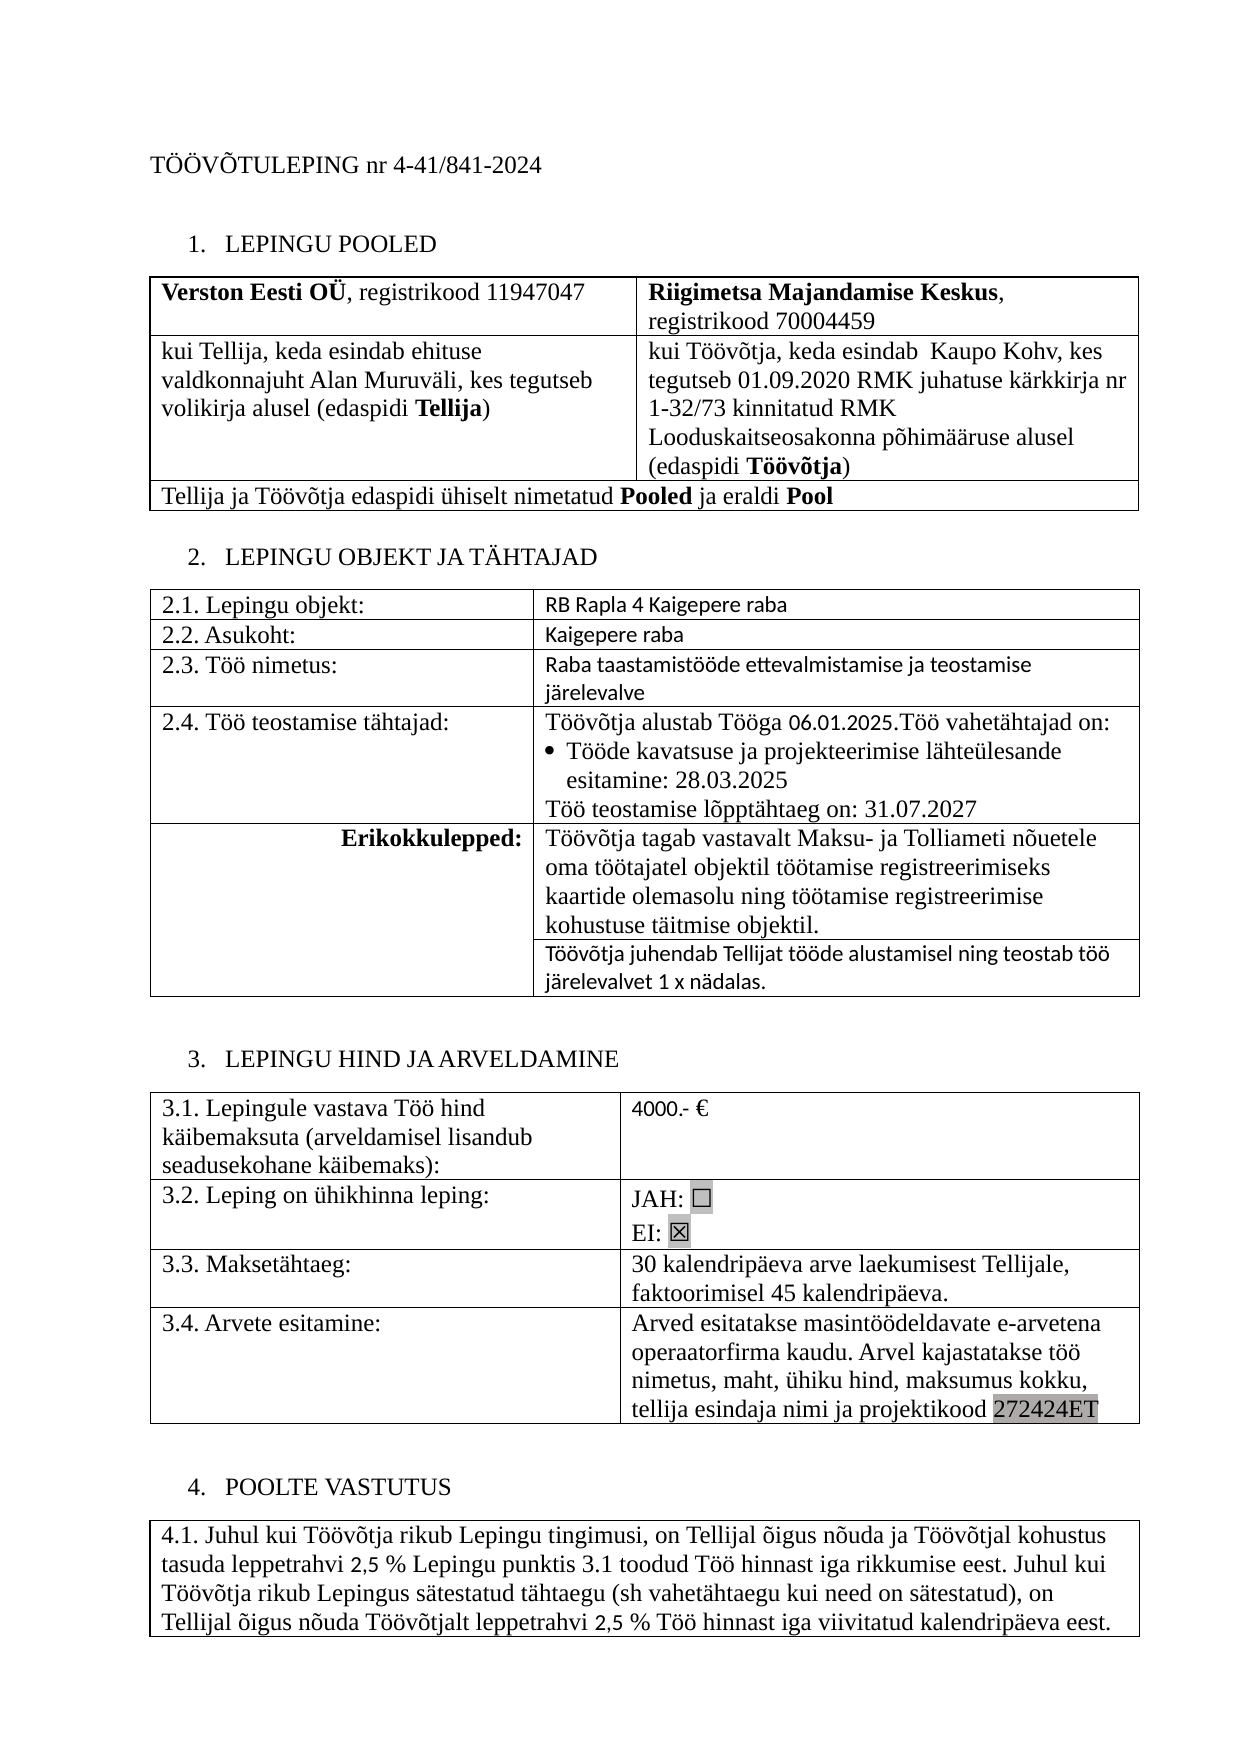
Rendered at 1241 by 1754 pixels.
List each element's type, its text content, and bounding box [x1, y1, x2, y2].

table_cell JAH: EI: [621, 1180, 690, 1248]
table_cell 2.4. Töö teostamise tähtajad: [151, 707, 533, 822]
table_cell Arved esitatakse masintöödeldavate e-arvetena operaatorfirma kaudu. Arvel kajastatakse töö nimetus, maht, ühiku hind, maksumus kokku, tellija esindaja nimi ja projektikood [621, 1308, 1139, 1423]
table_cell Tellija ja Töövõtja edaspidi ühiselt nimetatud Pooled ja eraldi Pool [151, 481, 1138, 509]
table_header € [621, 1093, 1139, 1179]
table_cell 2.2. Asukoht: [151, 620, 533, 649]
table_header 3.1. Lepingule vastava Töö hind käibemaksuta (arveldamisel lisandub seadusekohane käibemaks): [151, 1093, 620, 1179]
table_cell 3.4. Arvete esitamine: [151, 1308, 620, 1423]
table_cell 2.3. Töö nimetus: [151, 650, 533, 706]
table_cell Töövõtja tagab vastavalt Maksu- ja Tolliameti nõuetele oma töötajatel objektil töötamise registreerimiseks kaartide olemasolu ning töötamise registreerimise kohustuse täitmise objektil. [534, 824, 1139, 938]
list POOLTE VASTUTUS [187, 1472, 1090, 1501]
table_cell JAH: EI: [691, 1180, 1139, 1248]
table_cell 30 kalendripäeva arve laekumisest Tellijale, faktoorimisel 45 kalendripäeva. [621, 1250, 1139, 1307]
table_cell 3.3. Maksetähtaeg: [151, 1250, 620, 1307]
table_cell kui Tellija, keda esindab , kes tegutseb volikirja alusel (edaspidi Tellija) [151, 336, 636, 480]
text TÖÖVÕTULEPING nr [150, 150, 1090, 179]
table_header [151, 1521, 1139, 1636]
list LEPINGU HIND JA ARVELDAMINE [187, 1044, 1090, 1073]
list LEPINGU OBJEKT JA TÄHTAJAD [187, 542, 1090, 570]
list LEPINGU POOLED [187, 229, 1090, 257]
table_header 2.1. Lepingu objekt: [151, 590, 533, 619]
table_cell Erikokkulepped: [151, 824, 533, 996]
table_cell 3.2. Leping on ühikhinna leping: [151, 1180, 620, 1248]
table_header , registrikood [637, 278, 1138, 335]
table_header Verston Eesti OÜ, registrikood 11947047 [151, 278, 636, 335]
table_cell kui Töövõtja, keda esindab Kaupo Kohv, kes tegutseb 01.09.2020 RMK juhatuse kärkkirja nr 1-32/73 kinnitatud RMK Looduskaitseosakonna põhimääruse alusel (edaspidi Töövõtja) [637, 336, 1138, 480]
table_cell Töövõtja alustab Tööga .Töö vahetähtajad on: Tööde kavatsuse ja projekteerimise lähteülesande esitamine: 28.03.2025 Töö teostamise lõpptähtaeg on: 31.07.2027 [534, 707, 1139, 822]
